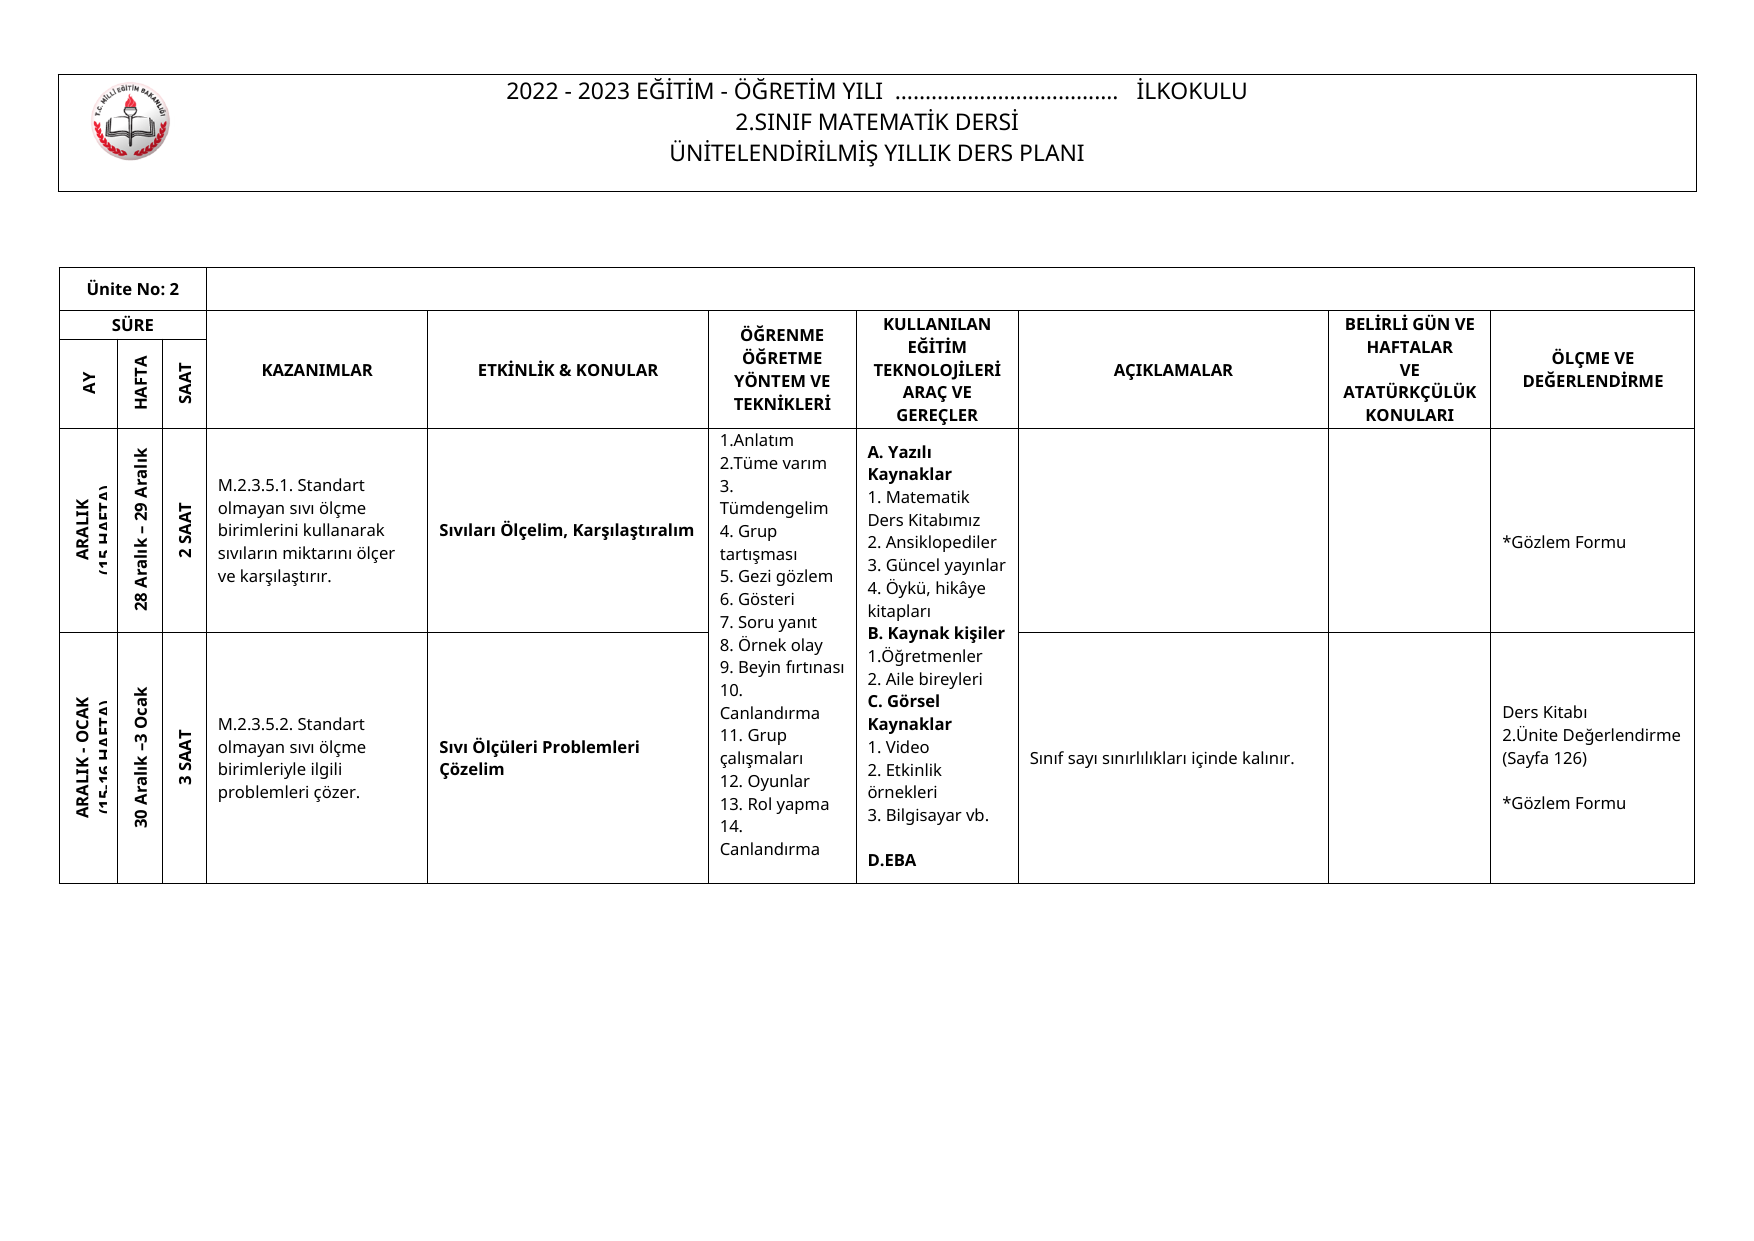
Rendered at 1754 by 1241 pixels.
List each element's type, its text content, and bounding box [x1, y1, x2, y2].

table_cell [1329, 633, 1490, 883]
table_cell 28 Aralık – 29 Aralık [118, 429, 162, 632]
table_cell A. Yazılı Kaynaklar 1. Matematik Ders Kitabımız 2. Ansiklopediler 3. Güncel yayınlar 4. Öykü, hikâye kitapları B. Kaynak kişiler 1.Öğretmenler 2. Aile bireyleri C. Görsel Kaynaklar 1. Video 2. Etkinlik örnekleri 3. Bilgisayar vb. D.EBA [857, 429, 1018, 883]
table_cell Sıvıları Ölçelim, Karşılaştıralım [428, 429, 708, 632]
table_cell M.2.3.5.2. Standart olmayan sıvı ölçme birimleriyle ilgili problemleri çözer. [207, 633, 427, 883]
table_cell Sıvı Ölçüleri Problemleri Çözelim [428, 633, 708, 883]
table_cell BELİRLİ GÜN VE HAFTALAR VE ATATÜRKÇÜLÜK KONULARI [1329, 311, 1490, 428]
table_cell ARALIK (15.HAFTA) [60, 429, 117, 632]
table_cell *Gözlem Formu [1491, 429, 1694, 632]
table_cell ÖLÇME VE DEĞERLENDİRME [1491, 311, 1694, 428]
table_cell [1019, 429, 1328, 632]
picture [85, 77, 175, 167]
table_cell KULLANILAN EĞİTİM TEKNOLOJİLERİ ARAÇ VE GEREÇLER [857, 311, 1018, 428]
table_header [207, 268, 1694, 310]
table_cell SAAT [163, 340, 206, 428]
table_cell ARALIK - OCAK (15-16.HAFTA) [60, 633, 117, 883]
table_cell 3 SAAT [163, 633, 206, 883]
table_cell [1329, 429, 1490, 632]
table_cell AÇIKLAMALAR [1019, 311, 1328, 428]
table_cell AY [60, 340, 117, 428]
table_cell 1.Anlatım 2.Tüme varım 3. Tümdengelim 4. Grup tartışması 5. Gezi gözlem 6. Gösteri 7. Soru yanıt 8. Örnek olay 9. Beyin fırtınası 10. Canlandırma 11. Grup çalışmaları 12. Oyunlar 13. Rol yapma 14. Canlandırma [709, 429, 856, 883]
table_cell Sınıf sayı sınırlılıkları içinde kalınır. [1019, 633, 1328, 883]
table_cell HAFTA [118, 340, 162, 428]
table_cell ÖĞRENME ÖĞRETME YÖNTEM VE TEKNİKLERİ [709, 311, 856, 428]
table_cell SÜRE [60, 311, 206, 338]
table_cell KAZANIMLAR [207, 311, 427, 428]
table_cell M.2.3.5.1. Standart olmayan sıvı ölçme birimlerini kullanarak sıvıların miktarını ölçer ve karşılaştırır. [207, 429, 427, 632]
table_header Ünite No: 2 [60, 268, 206, 310]
table_cell 2 SAAT [163, 429, 206, 632]
table_cell Ders Kitabı 2.Ünite Değerlendirme (Sayfa 126) *Gözlem Formu [1491, 633, 1694, 883]
table_cell ETKİNLİK & KONULAR [428, 311, 708, 428]
table_cell 30 Aralık –3 Ocak [118, 633, 162, 883]
